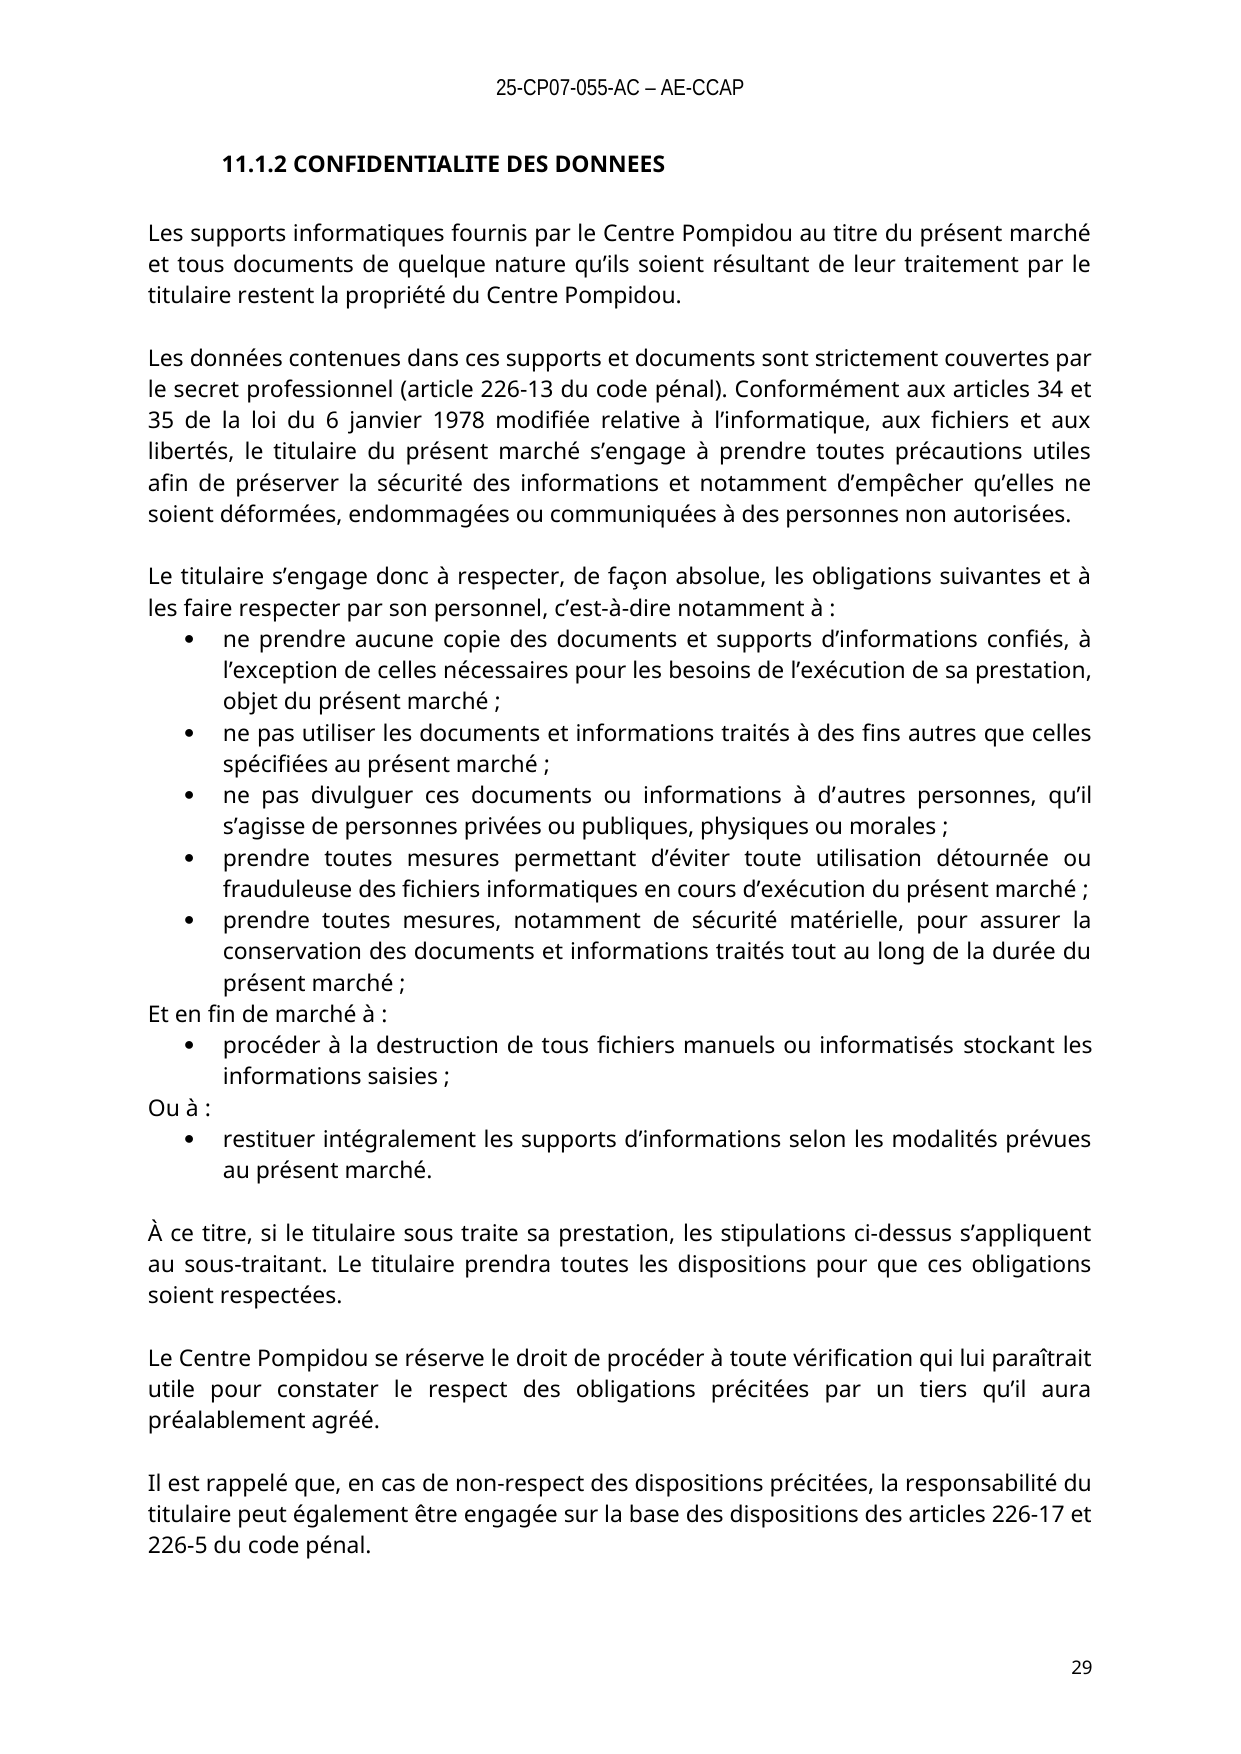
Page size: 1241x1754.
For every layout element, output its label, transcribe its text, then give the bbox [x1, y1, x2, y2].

text À ce titre, si le titulaire sous traite sa prestation, les stipulations ci-dessus s’appliquent au sous-traitant. Le titulaire prendra toutes les dispositions pour que ces obligations soient respectées. [148, 1216, 1092, 1310]
list prendre toutes mesures, notamment de sécurité matérielle, pour assurer la conservation des documents et informations traités tout au long de la durée du présent marché ; [185, 904, 1092, 998]
list prendre toutes mesures permettant d’éviter toute utilisation détournée ou frauduleuse des fichiers informatiques en cours d’exécution du présent marché ; [185, 841, 1092, 904]
list procéder à la destruction de tous fichiers manuels ou informatisés stockant les informations saisies ; [185, 1029, 1092, 1091]
text Le Centre Pompidou se réserve le droit de procéder à toute vérification qui lui paraîtrait utile pour constater le respect des obligations précitées par un tiers qu’il aura préalablement agréé. [148, 1341, 1092, 1435]
subtitle 11.1.2 CONFIDENTIALITE DES DONNEES [148, 148, 1092, 179]
list ne pas divulguer ces documents ou informations à d’autres personnes, qu’il s’agisse de personnes privées ou publiques, physiques ou morales ; [185, 779, 1092, 841]
list ne prendre aucune copie des documents et supports d’informations confiés, à l’exception de celles nécessaires pour les besoins de l’exécution de sa prestation, objet du présent marché ; [185, 623, 1092, 716]
text Les supports informatiques fournis par le Centre Pompidou au titre du présent marché et tous documents de quelque nature qu’ils soient résultant de leur traitement par le titulaire restent la propriété du Centre Pompidou. [148, 216, 1092, 310]
text Le titulaire s’engage donc à respecter, de façon absolue, les obligations suivantes et à les faire respecter par son personnel, c’est-à-dire notamment à : [148, 560, 1092, 623]
text Et en fin de marché à : [148, 998, 1092, 1029]
text Ou à : [148, 1091, 1092, 1123]
text Il est rappelé que, en cas de non-respect des dispositions précitées, la responsabilité du titulaire peut également être engagée sur la base des dispositions des articles 226-17 et 226-5 du code pénal. [148, 1466, 1092, 1560]
list ne pas utiliser les documents et informations traités à des fins autres que celles spécifiées au présent marché ; [185, 716, 1092, 779]
list restituer intégralement les supports d’informations selon les modalités prévues au présent marché. [185, 1123, 1092, 1185]
text Les données contenues dans ces supports et documents sont strictement couvertes par le secret professionnel (article 226-13 du code pénal). Conformément aux articles 34 et 35 de la loi du 6 janvier 1978 modifiée relative à l’informatique, aux fichiers et aux libertés, le titulaire du présent marché s’engage à prendre toutes précautions utiles afin de préserver la sécurité des informations et notamment d’empêcher qu’elles ne soient déformées, endommagées ou communiquées à des personnes non autorisées. [148, 341, 1092, 529]
